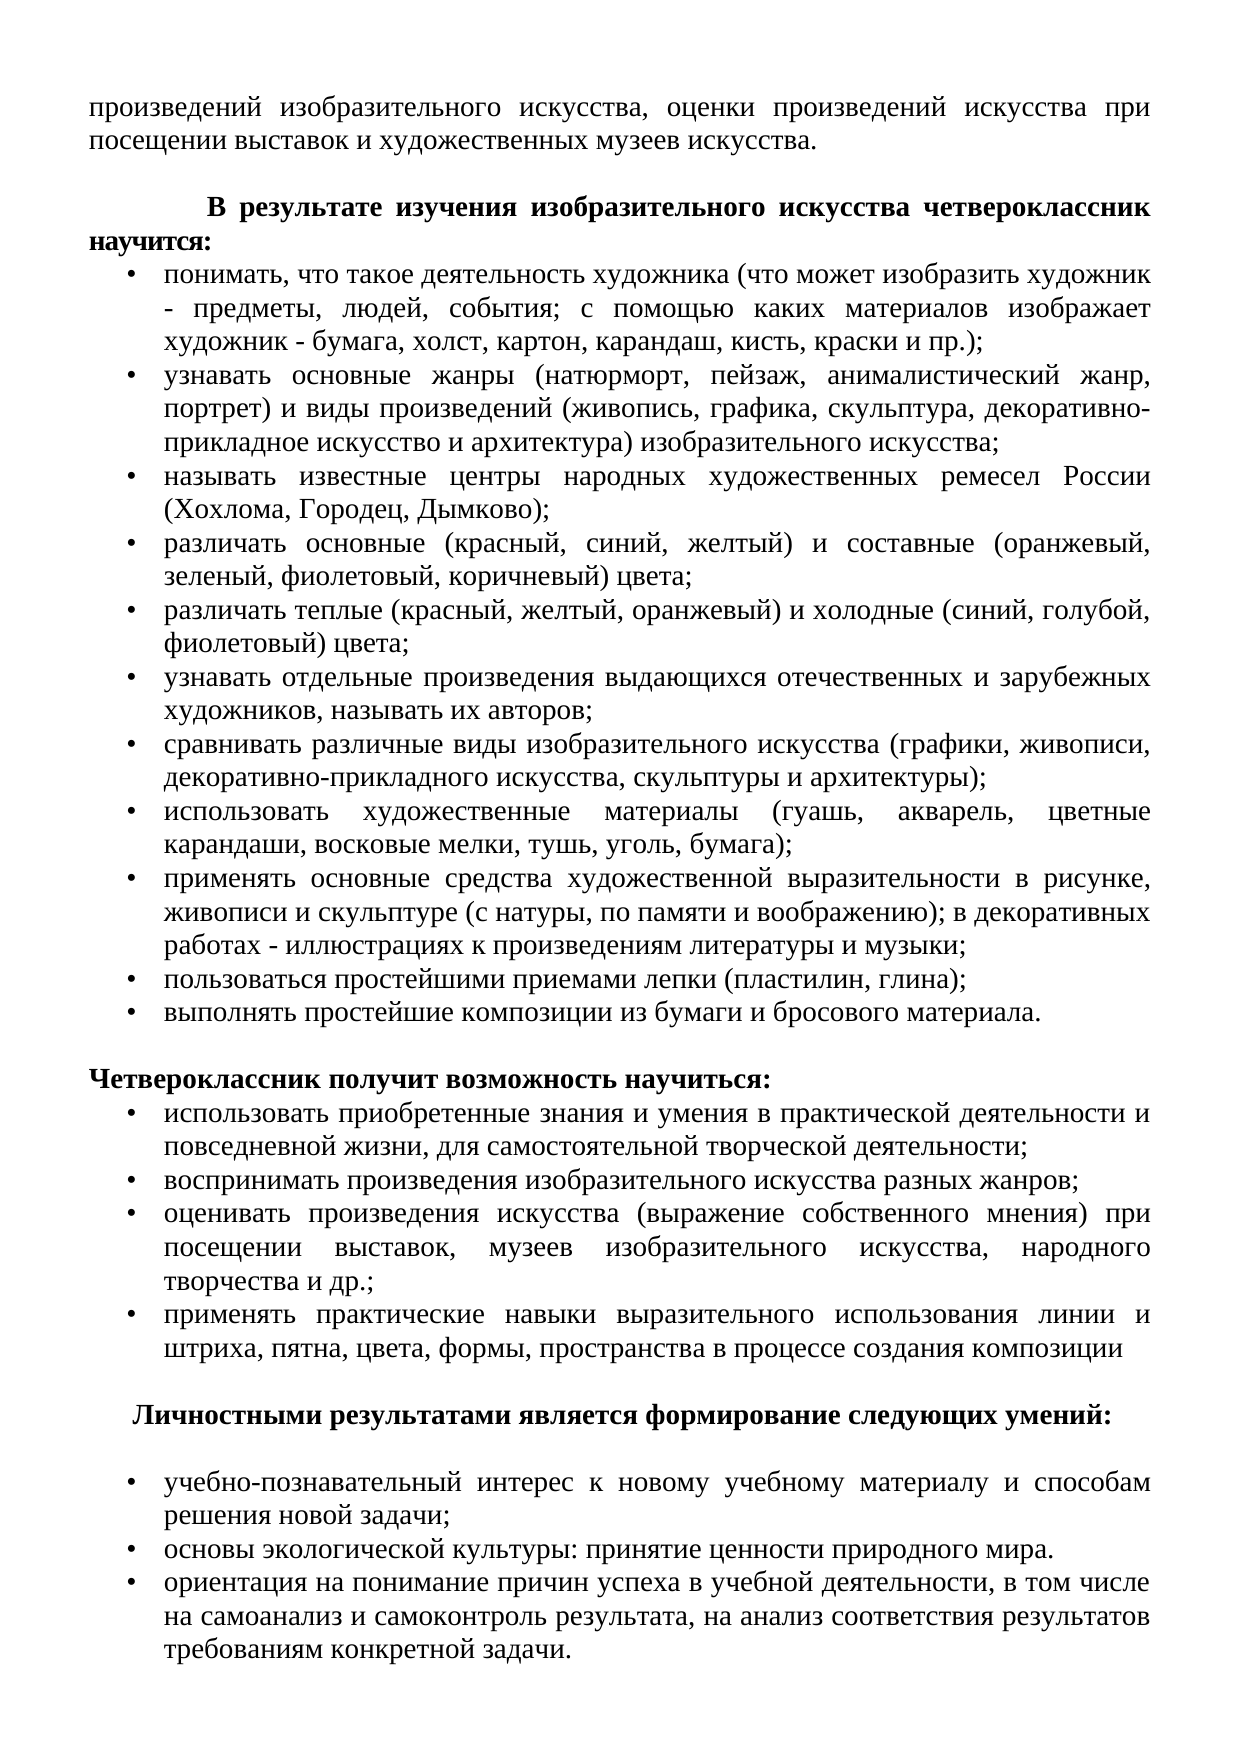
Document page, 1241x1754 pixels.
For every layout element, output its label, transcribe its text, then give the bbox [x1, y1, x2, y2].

list сравнивать различные виды изобразительного искусства (графики, живописи, декоративно-прикладного искусства, скульптуры и архитектуры); [126, 726, 1152, 793]
text Четвероклассник получит возможность научиться: [89, 1061, 321, 1095]
list узнавать отдельные произведения выдающихся отечественных и зарубежных художников, называть их авторов; [126, 659, 1152, 726]
list понимать, что такое деятельность художника (что может изобразить художник - предметы, людей, события; с помощью каких материалов изображает художник - бумага, холст, картон, карандаш, кисть, краски и пр.); [126, 256, 1152, 357]
list выполнять простейшие композиции из бумаги и бросового материала. [126, 994, 1152, 1028]
list называть известные центры народных художественных ремесел России (Хохлома, Городец, Дымково); [126, 458, 1152, 525]
list использовать художественные материалы (гуашь, акварель, цветные карандаши, восковые мелки, тушь, уголь, бумага); [126, 793, 1152, 860]
list применять основные средства художественной выразительности в рисунке, живописи и скульптуре (с натуры, по памяти и воображению); в декоративных работах - иллюстрациях к произведениям литературы и музыки; [126, 860, 1152, 961]
list различать основные (красный, синий, желтый) и составные (оранжевый, зеленый, фиолетовый, коричневый) цвета; [126, 525, 1152, 592]
text В результате изучения изобразительного искусства четвероклассник научится: [89, 189, 1152, 256]
list учебно-познавательный интерес к новому учебному материалу и способам решения новой задачи; [126, 1464, 1152, 1531]
list основы экологической культуры: принятие ценности природного мира. [126, 1531, 1152, 1564]
list пользоваться простейшими приемами лепки (пластилин, глина); [126, 961, 1152, 994]
text Личностными результатами является формирование следующих умений: [89, 1397, 1152, 1430]
list узнавать основные жанры (натюрморт, пейзаж, анималистический жанр, портрет) и виды произведений (живопись, графика, скульптура, декоративно-прикладное искусство и архитектура) изобразительного искусства; [126, 357, 1152, 458]
list ориентация на понимание причин успеха в учебной деятельности, в том числе на самоанализ и самоконтроль результата, на анализ соответствия результатов требованиям конкретной задачи. [126, 1564, 1152, 1665]
text Четвероклассник получит возможность научиться: [438, 1061, 1152, 1095]
list применять практические навыки выразительного использования линии и штриха, пятна, цвета, формы, пространства в процессе создания композиции [126, 1296, 1152, 1363]
list использовать приобретенные знания и умения в практической деятельности и повседневной жизни, для самостоятельной творческой деятельности; [126, 1095, 1152, 1162]
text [89, 89, 1152, 156]
list воспринимать произведения изобразительного искусства разных жанров; [126, 1162, 1152, 1196]
list оценивать произведения искусства (выражение собственного мнения) при посещении выставок, музеев изобразительного искусства, народного творчества и др.; [126, 1196, 1152, 1296]
list различать теплые (красный, желтый, оранжевый) и холодные (синий, голубой, фиолетовый) цвета; [126, 592, 1152, 659]
